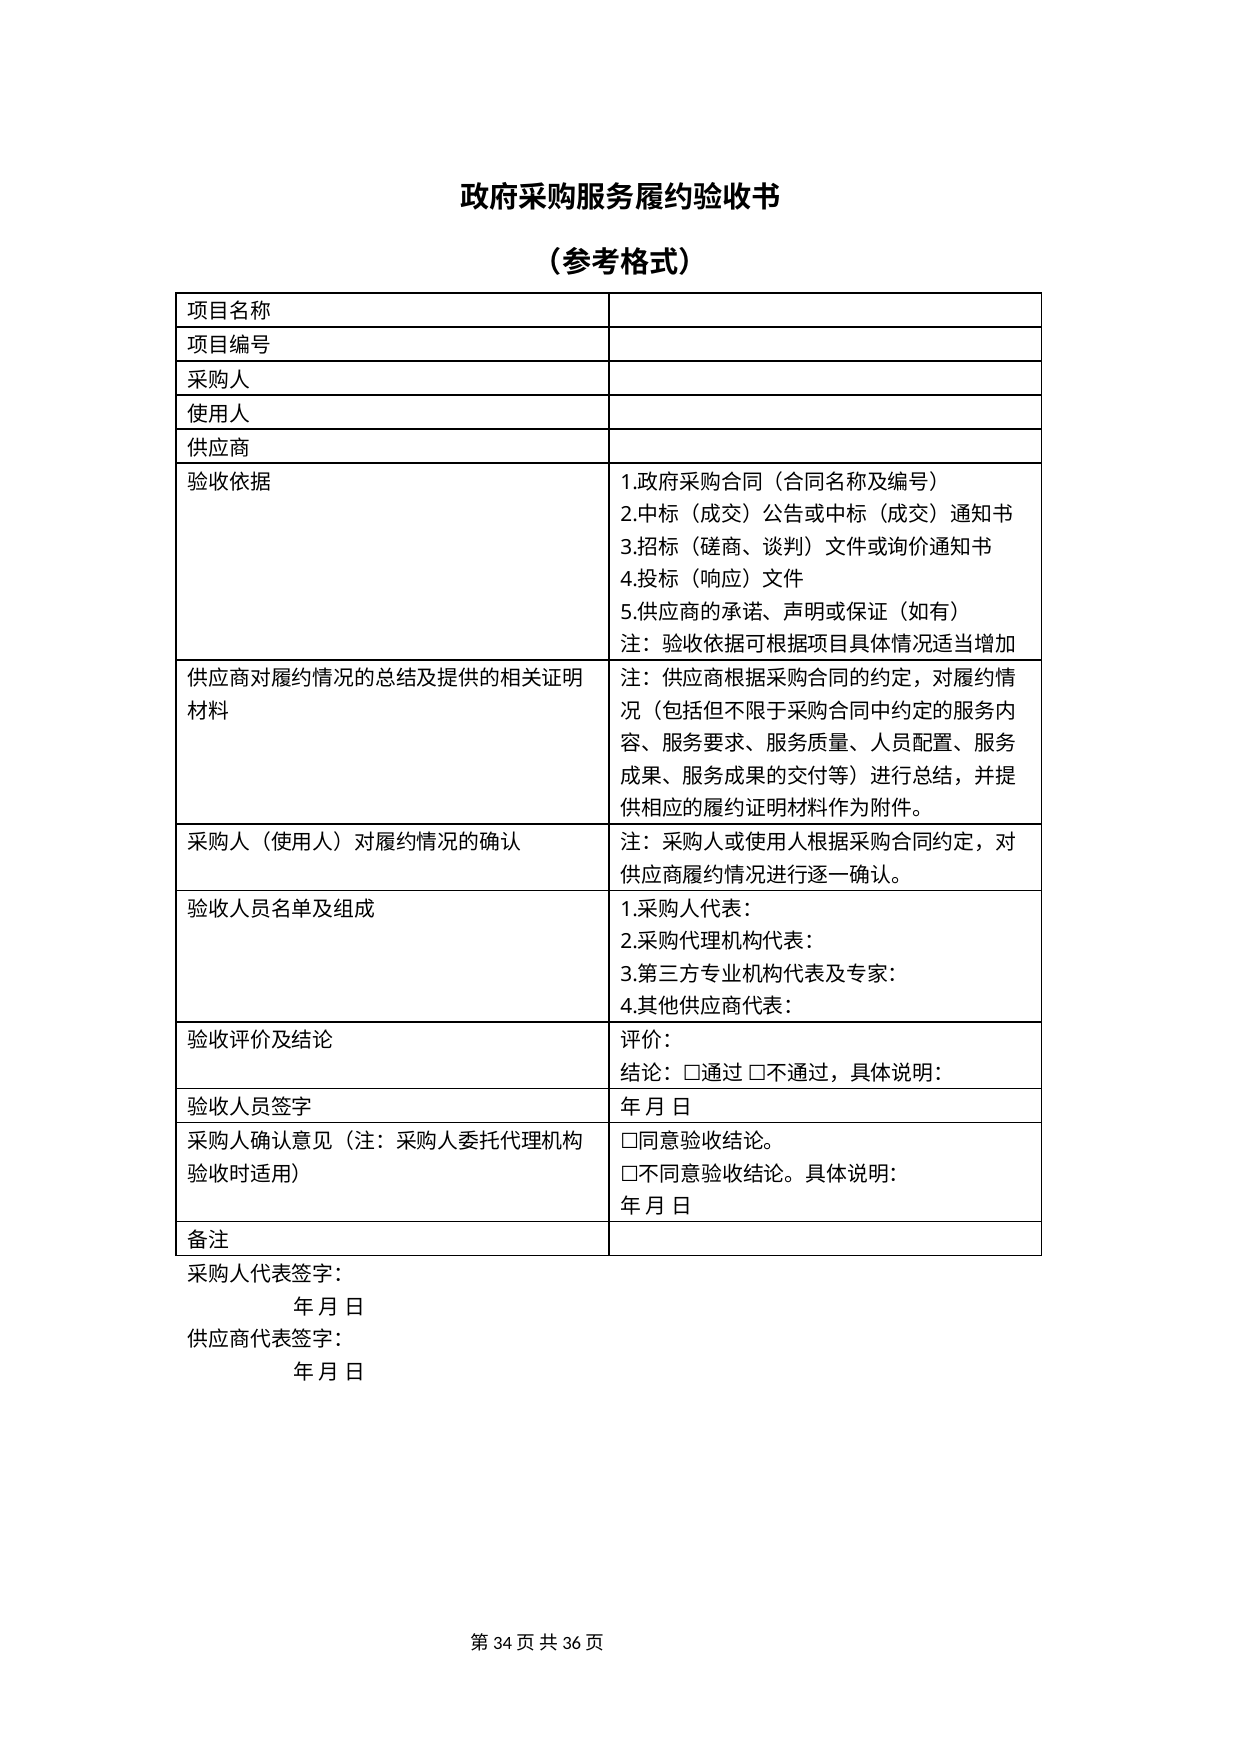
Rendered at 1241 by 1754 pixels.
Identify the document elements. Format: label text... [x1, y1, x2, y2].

table_header 项目名称 [177, 294, 608, 326]
text （参考格式） [187, 227, 1053, 292]
table_cell ☐同意验收结论。 ☐不同意验收结论。具体说明： 年 月 日 [610, 1123, 1041, 1221]
table_cell [610, 1222, 1041, 1255]
table_cell 备注 [177, 1222, 608, 1255]
table_cell 评价： 结论：☐通过 ☐不通过，具体说明： [610, 1023, 1041, 1088]
table_cell 验收人员名单及组成 [177, 891, 608, 1021]
table_cell [610, 430, 1041, 462]
table_cell [610, 396, 1041, 428]
table_cell 供应商 [177, 430, 608, 462]
table_cell 采购人（使用人）对履约情况的确认 [177, 825, 608, 889]
table_cell [610, 362, 1041, 394]
table_cell 采购人 [177, 362, 608, 394]
table_cell 1.政府采购合同（合同名称及编号） 2.中标（成交）公告或中标（成交）通知书 3.招标（磋商、谈判）文件或询价通知书 4.投标（响应）文件 5.供应商的承诺、声明或保证（如有） 注：验收依据可根据项目具体情况适当增加 [610, 464, 1041, 659]
text 年 月 日 [187, 1289, 1053, 1321]
table_cell 1.采购人代表： 2.采购代理机构代表： 3.第三方专业机构代表及专家： 4.其他供应商代表： [610, 891, 1041, 1021]
table_cell 验收评价及结论 [177, 1023, 608, 1088]
table_cell 年 月 日 [610, 1089, 1041, 1122]
text 政府采购服务履约验收书 [187, 162, 1053, 227]
table_header [610, 294, 1041, 326]
table_cell [610, 328, 1041, 360]
table_cell 注：供应商根据采购合同的约定，对履约情况（包括但不限于采购合同中约定的服务内容、服务要求、服务质量、人员配置、服务成果、服务成果的交付等）进行总结，并提供相应的履约证明材料作为附件。 [610, 661, 1041, 823]
text 采购人代表签字： [187, 1256, 1053, 1289]
text 年 月 日 [187, 1354, 1053, 1386]
table_cell 注：采购人或使用人根据采购合同约定，对供应商履约情况进行逐一确认。 [610, 825, 1041, 889]
text 供应商代表签字： [187, 1321, 1053, 1354]
table_cell 供应商对履约情况的总结及提供的相关证明材料 [177, 661, 608, 823]
table_cell 验收依据 [177, 464, 608, 659]
table_cell 项目编号 [177, 328, 608, 360]
table_cell 使用人 [177, 396, 608, 428]
table_cell 验收人员签字 [177, 1089, 608, 1122]
table_cell 采购人确认意见（注：采购人委托代理机构验收时适用） [177, 1123, 608, 1221]
